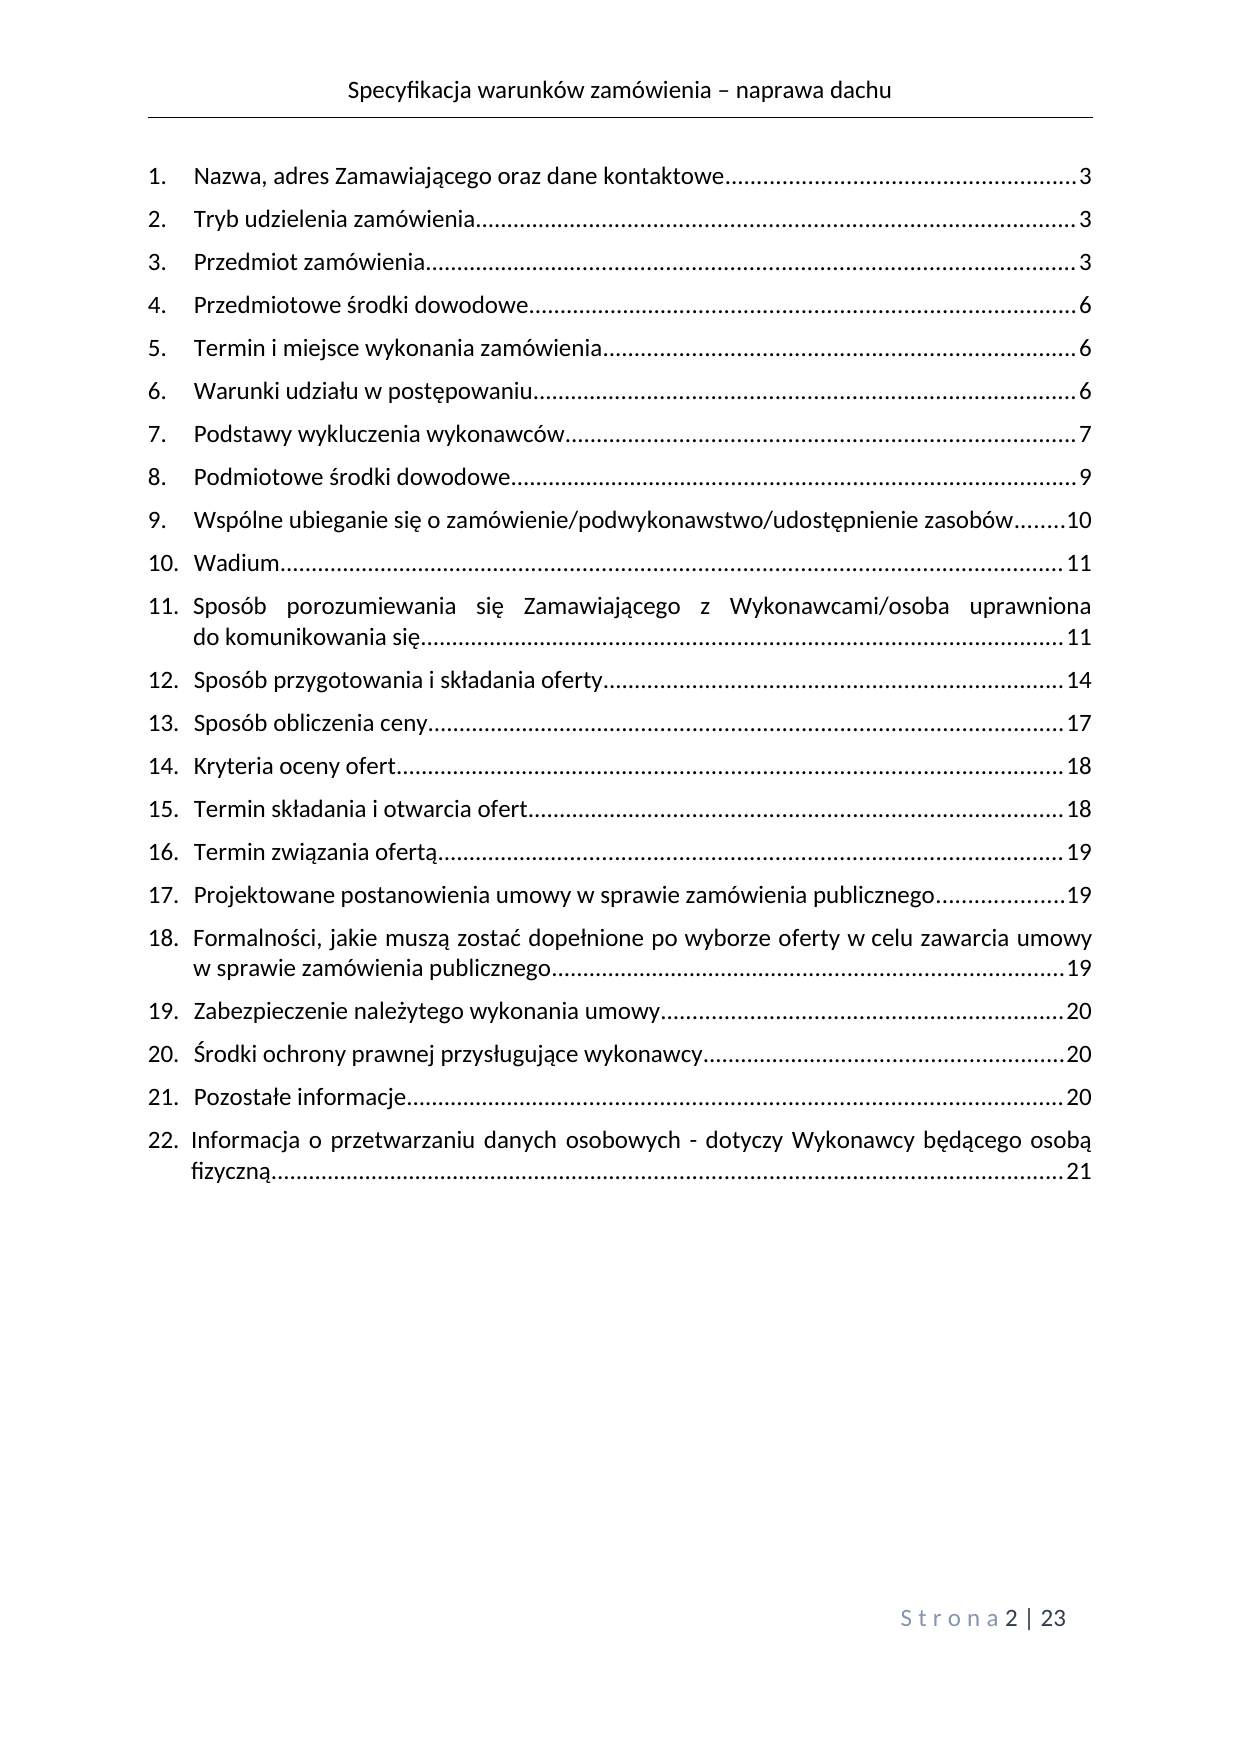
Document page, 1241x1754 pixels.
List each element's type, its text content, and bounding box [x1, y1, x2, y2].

text 4. Przedmiotowe środki dowodowe 6 [148, 289, 1093, 320]
text 17. Projektowane postanowienia umowy w sprawie zamówienia publicznego 19 [148, 879, 1093, 909]
text 5. Termin i miejsce wykonania zamówienia 6 [148, 332, 1093, 363]
text 11. Sposób porozumiewania się Zamawiającego z Wykonawcami/osoba uprawniona do komunikowania się 11 [148, 590, 1093, 651]
text 9. Wspólne ubieganie się o zamówienie/podwykonawstwo/udostępnienie zasobów 10 [148, 504, 1093, 535]
text 13. Sposób obliczenia ceny 17 [148, 707, 1093, 737]
text 6. Warunki udziału w postępowaniu 6 [148, 375, 1093, 406]
text 15. Termin składania i otwarcia ofert 18 [148, 793, 1093, 823]
text 7. Podstawy wykluczenia wykonawców 7 [148, 418, 1093, 449]
text 2. Tryb udzielenia zamówienia 3 [148, 203, 1093, 234]
text 12. Sposób przygotowania i składania oferty 14 [148, 664, 1093, 694]
text 21. Pozostałe informacje 20 [148, 1082, 1093, 1112]
text 22. Informacja o przetwarzaniu danych osobowych - dotyczy Wykonawcy będącego osobą fizyczną 21 [148, 1124, 1093, 1186]
text 8. Podmiotowe środki dowodowe 9 [148, 461, 1093, 492]
text 19. Zabezpieczenie należytego wykonania umowy 20 [148, 996, 1093, 1026]
text 10. Wadium 11 [148, 547, 1093, 578]
text 3. Przedmiot zamówienia 3 [148, 246, 1093, 277]
text 14. Kryteria oceny ofert 18 [148, 750, 1093, 780]
text 18. Formalności, jakie muszą zostać dopełnione po wyborze oferty w celu zawarcia umowy w sprawie zamówienia publicznego 19 [148, 922, 1093, 983]
text 16. Termin związania ofertą 19 [148, 836, 1093, 866]
text 20. Środki ochrony prawnej przysługujące wykonawcy 20 [148, 1038, 1093, 1069]
text 1. Nazwa, adres Zamawiającego oraz dane kontaktowe 3 [148, 160, 1093, 191]
